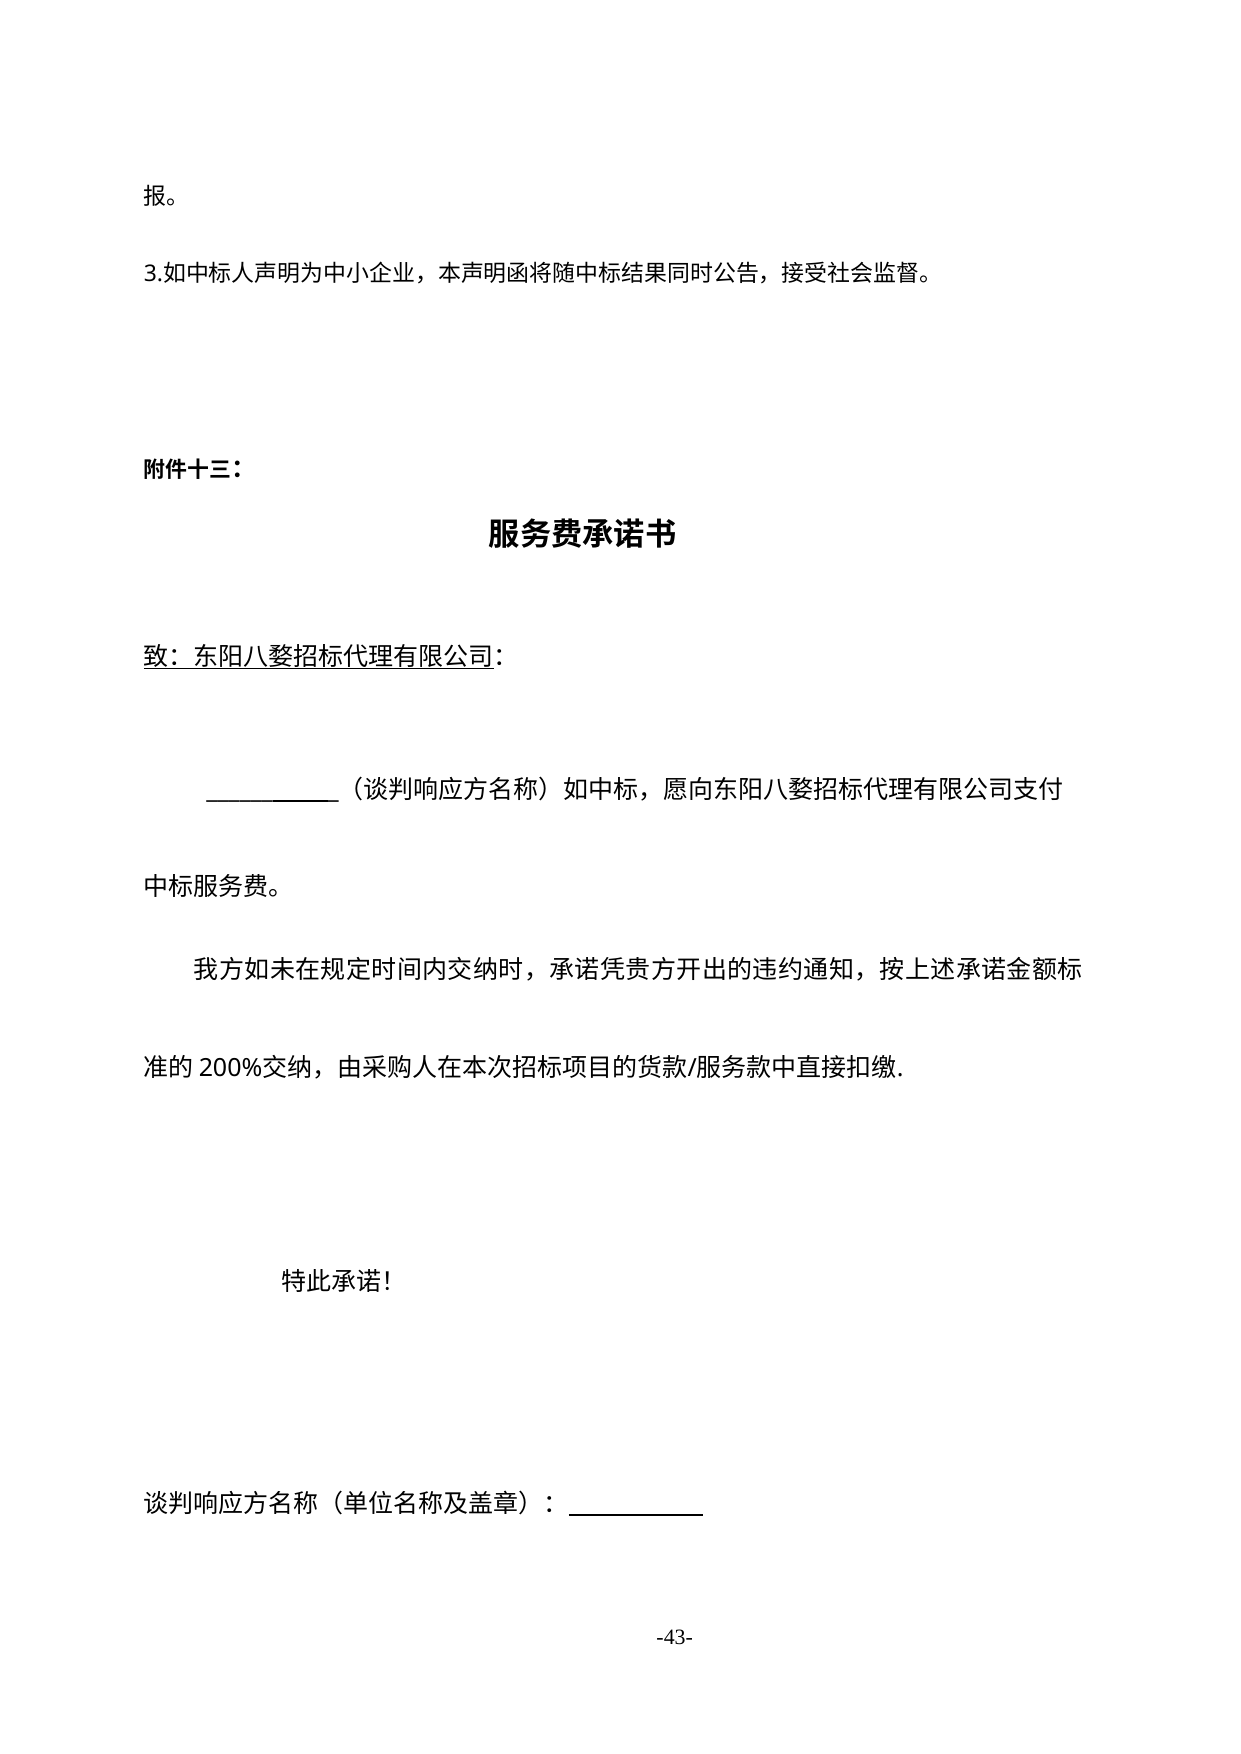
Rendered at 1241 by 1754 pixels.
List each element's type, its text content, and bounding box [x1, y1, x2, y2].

text 3.如中标人声明为中小企业，本声明函将随中标结果同时公告，接受社会监督。 [143, 239, 1085, 304]
text 我方如未在规定时间内交纳时，承诺凭贵方开出的违约通知，按上述承诺金额标准的200%交纳，由采购人在本次招标项目的货款/服务款中直接扣缴. [143, 936, 1085, 1098]
text 致：东阳八婺招标代理有限公司： [143, 622, 1085, 687]
text 附件十三： [143, 434, 1085, 499]
text 服务费承诺书 [143, 499, 1085, 564]
text 特此承诺！ [143, 1247, 1085, 1312]
text 谈判响应方名称（单位名称及盖章）： [143, 1469, 1085, 1534]
text _______ __（谈判响应方名称）如中标，愿向东阳八婺招标代理有限公司支付中标服务费。 [143, 755, 1085, 917]
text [143, 162, 1085, 227]
